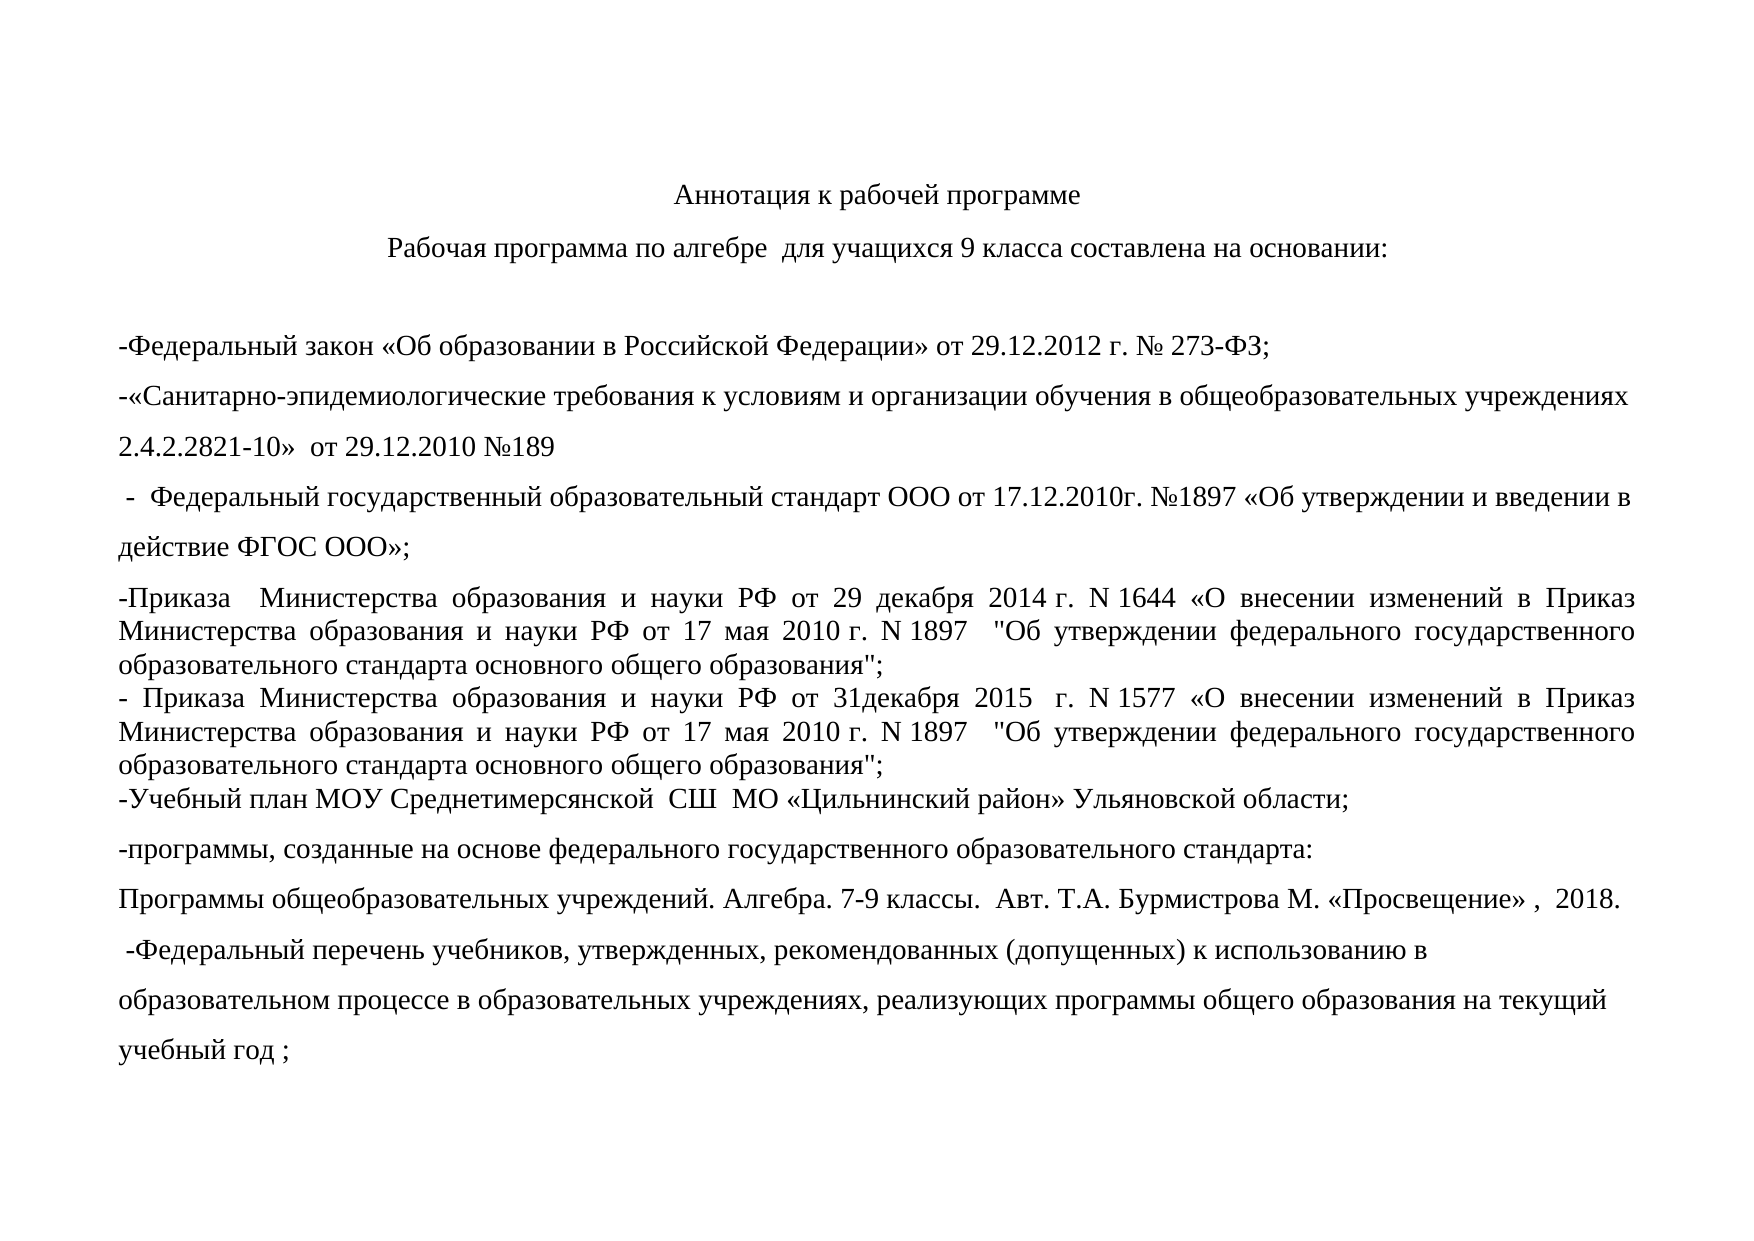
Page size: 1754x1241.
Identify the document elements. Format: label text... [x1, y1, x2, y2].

text -Федеральный закон «Об образовании в Российской Федерации» от 29.12.2012 г. № 273-ФЗ; [118, 328, 1636, 362]
text Рабочая программа по алгебре для учащихся 9 класса составлена на основании: [118, 230, 1636, 264]
text - Приказа Министерства образования и науки РФ от 31декабря 2015 г. N 1577 «О внесении изменений в Приказ Министерства образования и науки РФ от 17 мая . N 1897 "Об утверждении федерального государственного образовательного стандарта основного общего образования"; [118, 680, 1636, 781]
text -Федеральный перечень учебников, утвержденных, рекомендованных (допущенных) к использованию в образовательном процессе в образовательных учреждениях, реализующих программы общего образования на текущий учебный год ; [118, 932, 1636, 1066]
text Программы общеобразовательных учреждений. Алгебра. 7-9 классы. Авт. Т.А. Бурмистрова М. «Просвещение» , 2018. [118, 882, 1636, 915]
text Аннотация к рабочей программе [118, 177, 1636, 205]
text -«Санитарно-эпидемиологические требования к условиям и организации обучения в общеобразовательных учреждениях 2.4.2.2821-10» от 29.12.2010 №189 [118, 378, 1636, 462]
text -Приказа Министерства образования и науки РФ от 29 декабря . N 1644 «О внесении изменений в Приказ Министерства образования и науки РФ от 17 мая . N 1897 "Об утверждении федерального государственного образовательного стандарта основного общего образования"; [118, 580, 1636, 680]
text -программы, созданные на основе федерального государственного образовательного стандарта: [118, 831, 1636, 865]
text -Учебный план МОУ Среднетимерсянской СШ МО «Цильнинский район» Ульяновской области; [118, 781, 1636, 814]
text - Федеральный государственный образовательный стандарт ООО от 17.12.2010г. №1897 «Об утверждении и введении в действие ФГОС ООО»; [118, 479, 1636, 563]
